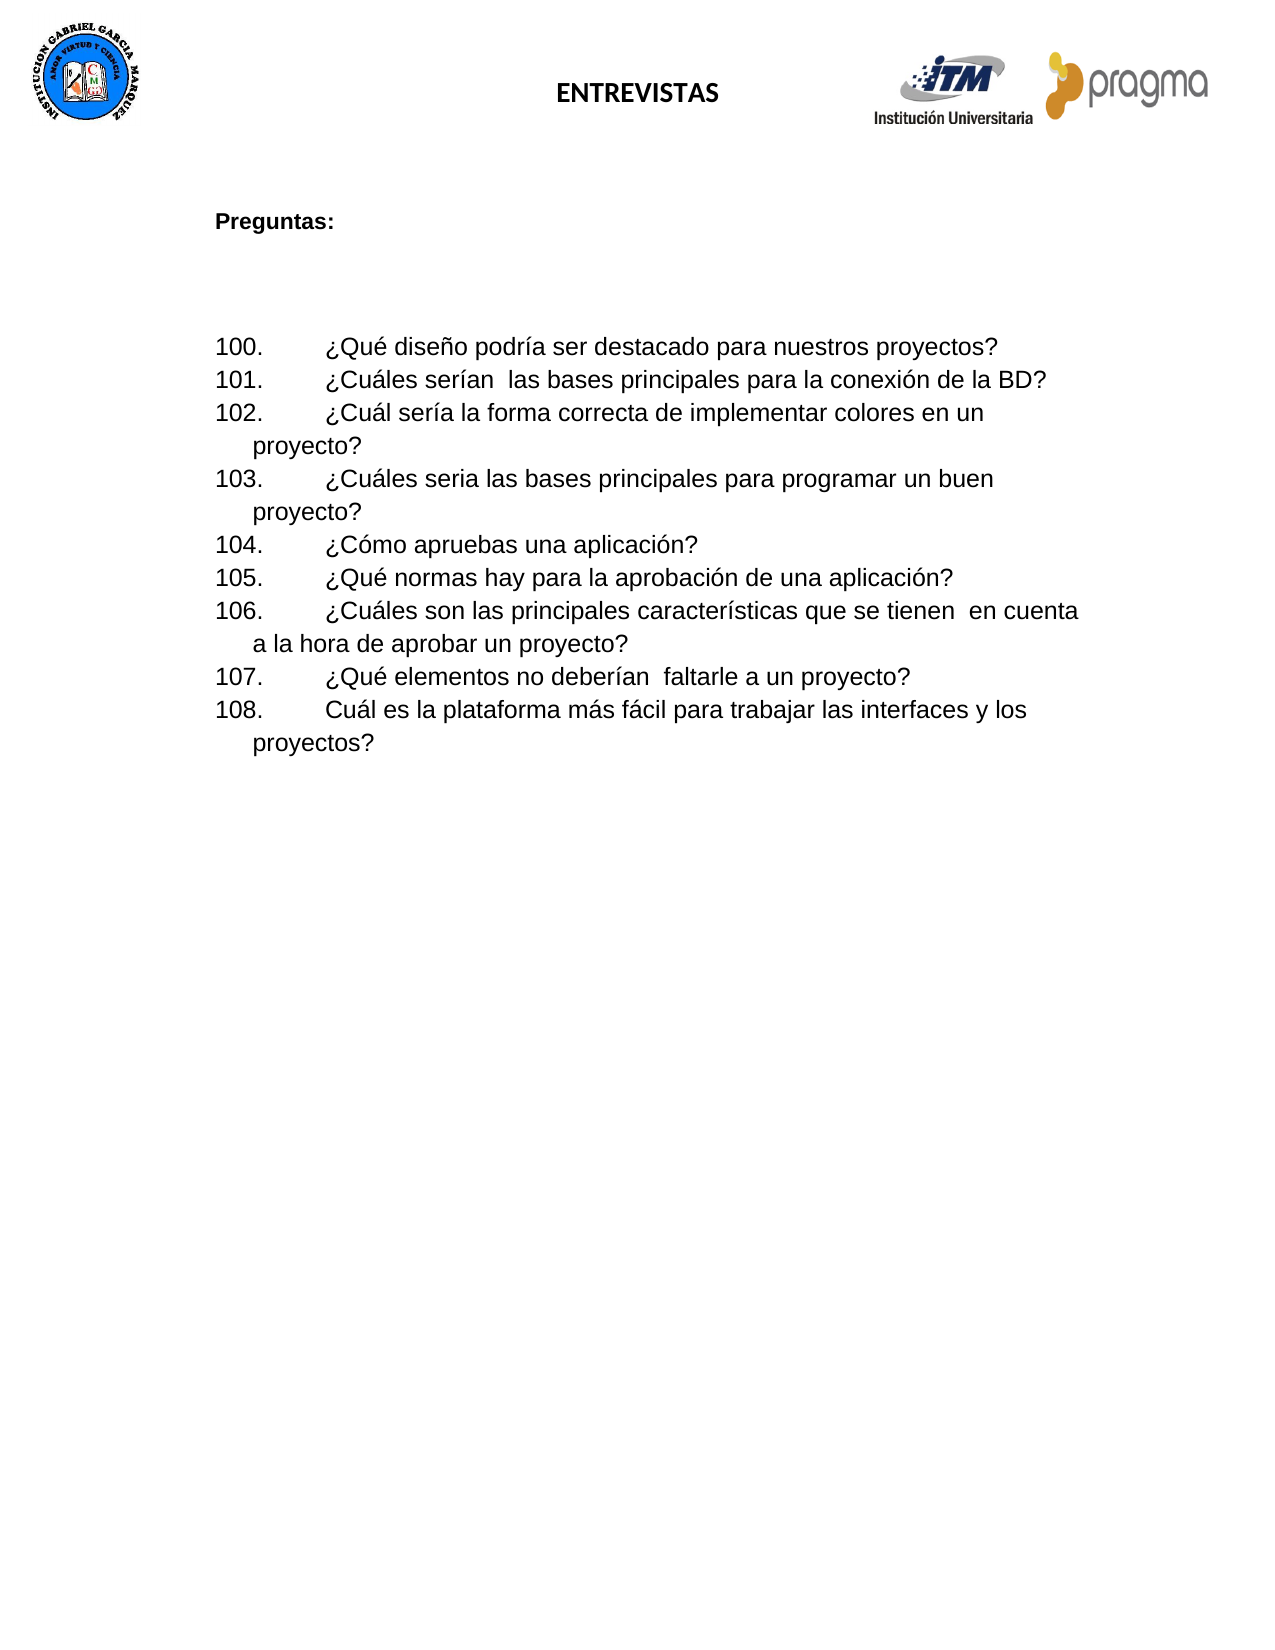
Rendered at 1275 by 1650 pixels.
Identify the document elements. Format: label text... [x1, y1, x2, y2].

list ¿Cuáles seria las bases principales para programar un buen proyecto? [215, 464, 1098, 526]
list ¿Cuál sería la forma correcta de implementar colores en un proyecto? [215, 398, 1098, 459]
text Preguntas: [215, 208, 1098, 234]
picture [27, 13, 141, 126]
list ¿Cuáles son las principales características que se tienen en cuenta a la hora de aprobar un proyecto? [215, 596, 1098, 658]
picture [868, 54, 1034, 123]
list ¿Cómo apruebas una aplicación? [215, 530, 1098, 558]
list ¿Qué normas hay para la aprobación de una aplicación? [215, 563, 1098, 592]
list ¿Cuáles serían las bases principales para la conexión de la BD? [215, 365, 1098, 393]
picture [1037, 38, 1212, 123]
list ¿Qué diseño podría ser destacado para nuestros proyectos? [215, 332, 1098, 360]
list Cuál es la plataforma más fácil para trabajar las interfaces y los proyectos? [215, 695, 1098, 757]
list ¿Qué elementos no deberían faltarle a un proyecto? [215, 662, 1098, 691]
